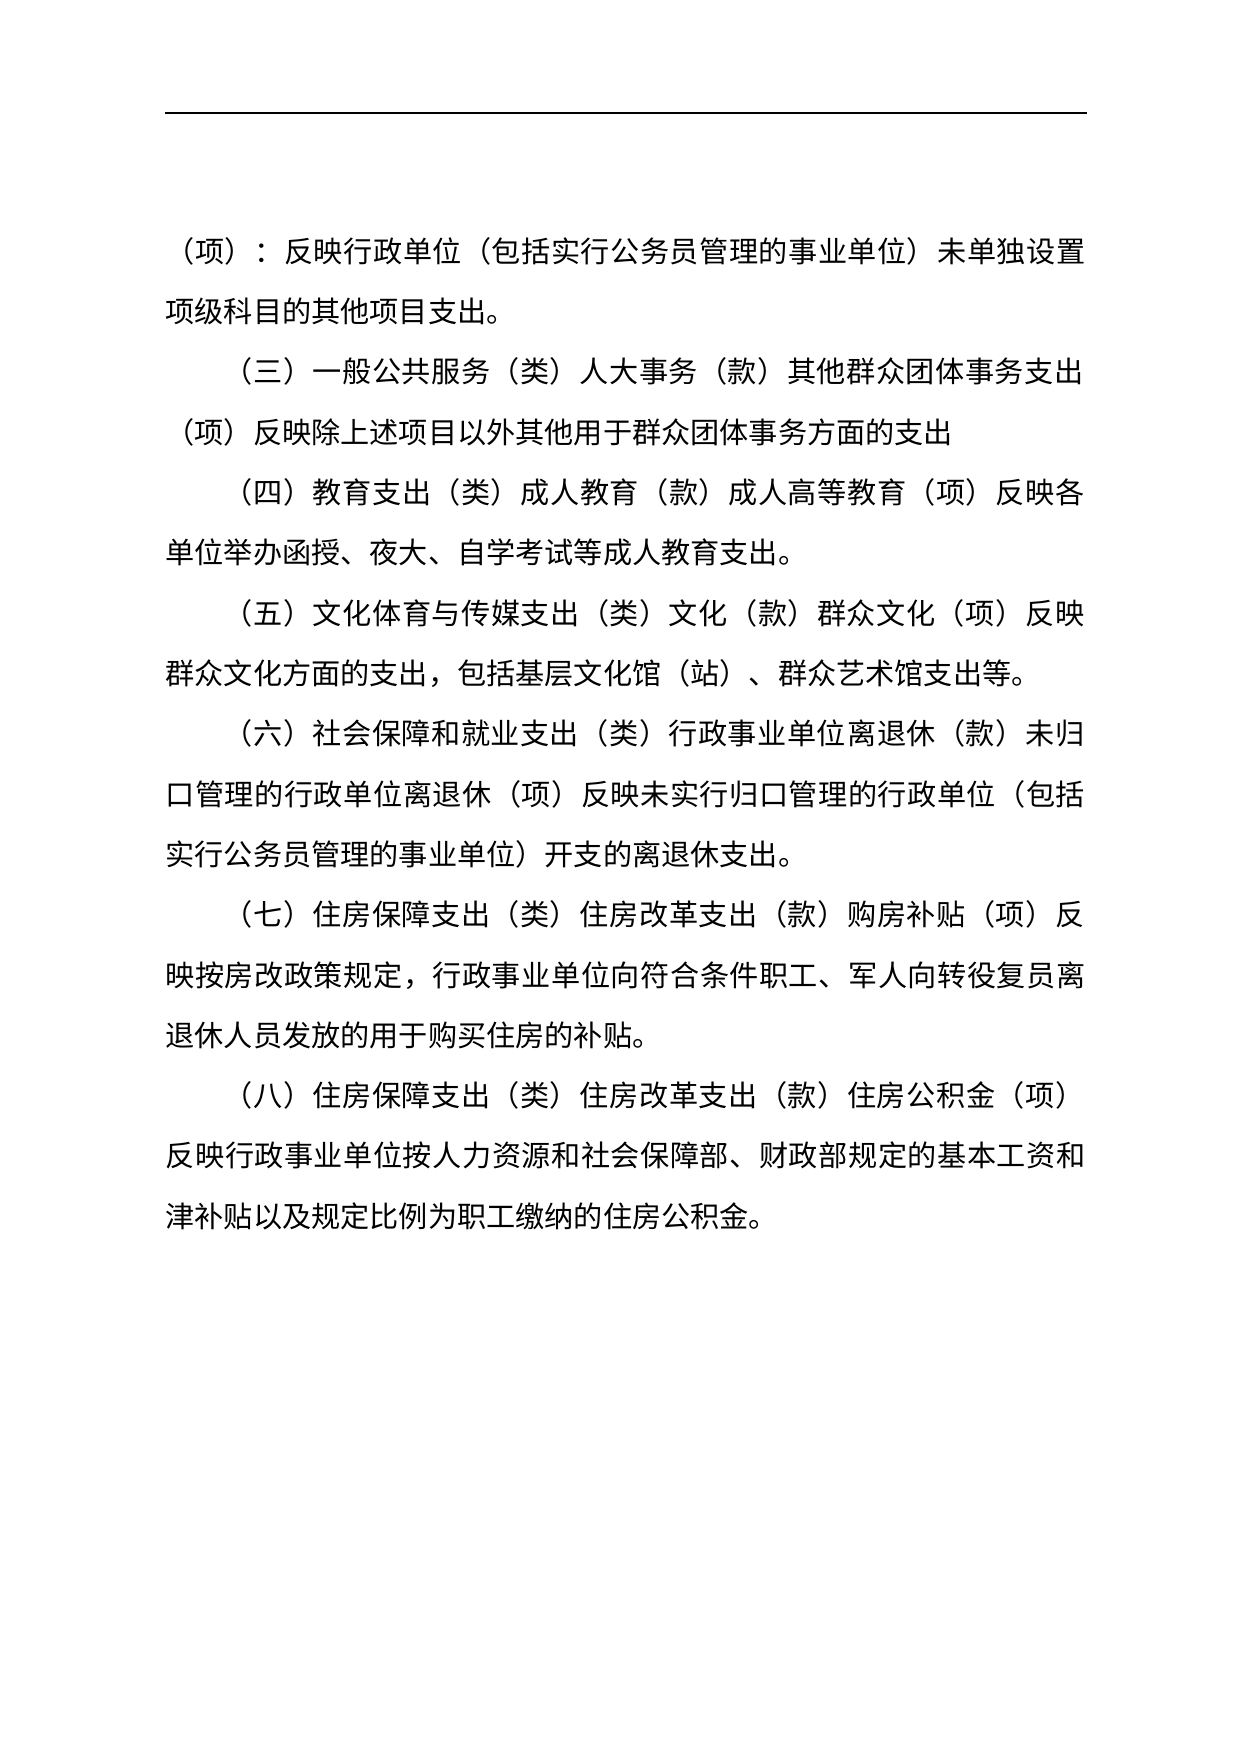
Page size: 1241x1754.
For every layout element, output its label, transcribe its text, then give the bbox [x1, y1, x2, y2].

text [165, 219, 1087, 340]
text （五）文化体育与传媒支出（类）文化（款）群众文化（项）反映群众文化方面的支出，包括基层文化馆（站）、群众艺术馆支出等。 [165, 581, 1087, 702]
text （三）一般公共服务（类）人大事务（款）其他群众团体事务支出（项）反映除上述项目以外其他用于群众团体事务方面的支出 [165, 340, 1087, 461]
text （六）社会保障和就业支出（类）行政事业单位离退休（款）未归口管理的行政单位离退休（项）反映未实行归口管理的行政单位（包括实行公务员管理的事业单位）开支的离退休支出。 [165, 702, 1087, 883]
text （四）教育支出（类）成人教育（款）成人高等教育（项）反映各单位举办函授、夜大、自学考试等成人教育支出。 [165, 461, 1087, 581]
text （八）住房保障支出（类）住房改革支出（款）住房公积金（项）反映行政事业单位按人力资源和社会保障部、财政部规定的基本工资和津补贴以及规定比例为职工缴纳的住房公积金。 [165, 1064, 1087, 1245]
text （七）住房保障支出（类）住房改革支出（款）购房补贴（项）反映按房改政策规定，行政事业单位向符合条件职工、军人向转役复员离退休人员发放的用于购买住房的补贴。 [165, 883, 1087, 1064]
